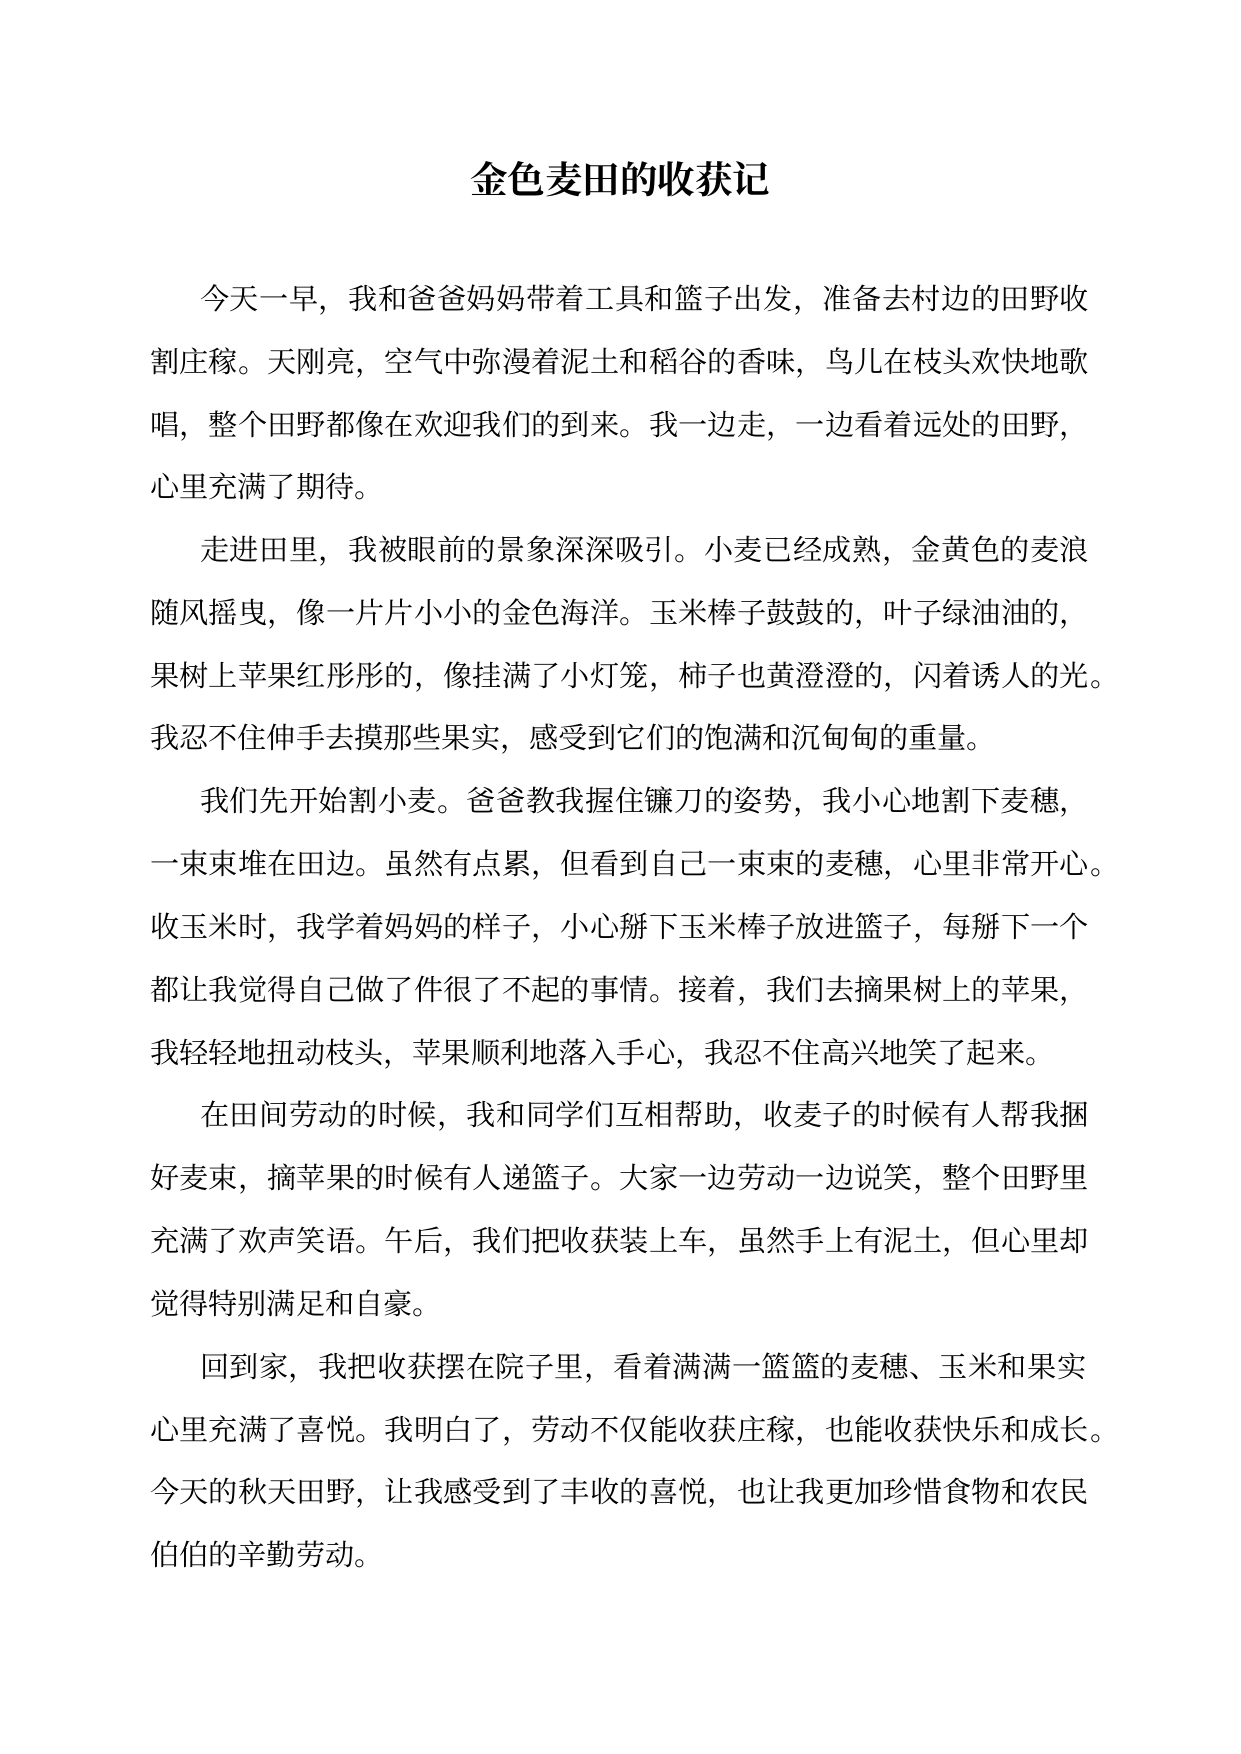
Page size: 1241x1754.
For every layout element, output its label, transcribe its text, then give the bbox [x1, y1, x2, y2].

text 我们先开始割小麦。爸爸教我握住镰刀的姿势，我小心地割下麦穗，一束束堆在田边。虽然有点累，但看到自己一束束的麦穗，心里非常开心。收玉米时，我学着妈妈的样子，小心掰下玉米棒子放进篮子，每掰下一个都让我觉得自己做了件很了不起的事情。接着，我们去摘果树上的苹果，我轻轻地扭动枝头，苹果顺利地落入手心，我忍不住高兴地笑了起来。 [150, 778, 1090, 1071]
text 回到家，我把收获摆在院子里，看着满满一篮篮的麦穗、玉米和果实，心里充满了喜悦。我明白了，劳动不仅能收获庄稼，也能收获快乐和成长。今天的秋天田野，让我感受到了丰收的喜悦，也让我更加珍惜食物和农民伯伯的辛勤劳动。 [150, 1343, 1090, 1574]
text 今天一早，我和爸爸妈妈带着工具和篮子出发，准备去村边的田野收割庄稼。天刚亮，空气中弥漫着泥土和稻谷的香味，鸟儿在枝头欢快地歌唱，整个田野都像在欢迎我们的到来。我一边走，一边看着远处的田野，心里充满了期待。 [150, 276, 1090, 506]
subtitle 金色麦田的收获记 [150, 150, 1090, 204]
text 走进田里，我被眼前的景象深深吸引。小麦已经成熟，金黄色的麦浪随风摇曳，像一片片小小的金色海洋。玉米棒子鼓鼓的，叶子绿油油的，果树上苹果红彤彤的，像挂满了小灯笼，柿子也黄澄澄的，闪着诱人的光。我忍不住伸手去摸那些果实，感受到它们的饱满和沉甸甸的重量。 [150, 527, 1090, 757]
text 在田间劳动的时候，我和同学们互相帮助，收麦子的时候有人帮我捆好麦束，摘苹果的时候有人递篮子。大家一边劳动一边说笑，整个田野里充满了欢声笑语。午后，我们把收获装上车，虽然手上有泥土，但心里却觉得特别满足和自豪。 [150, 1092, 1090, 1323]
